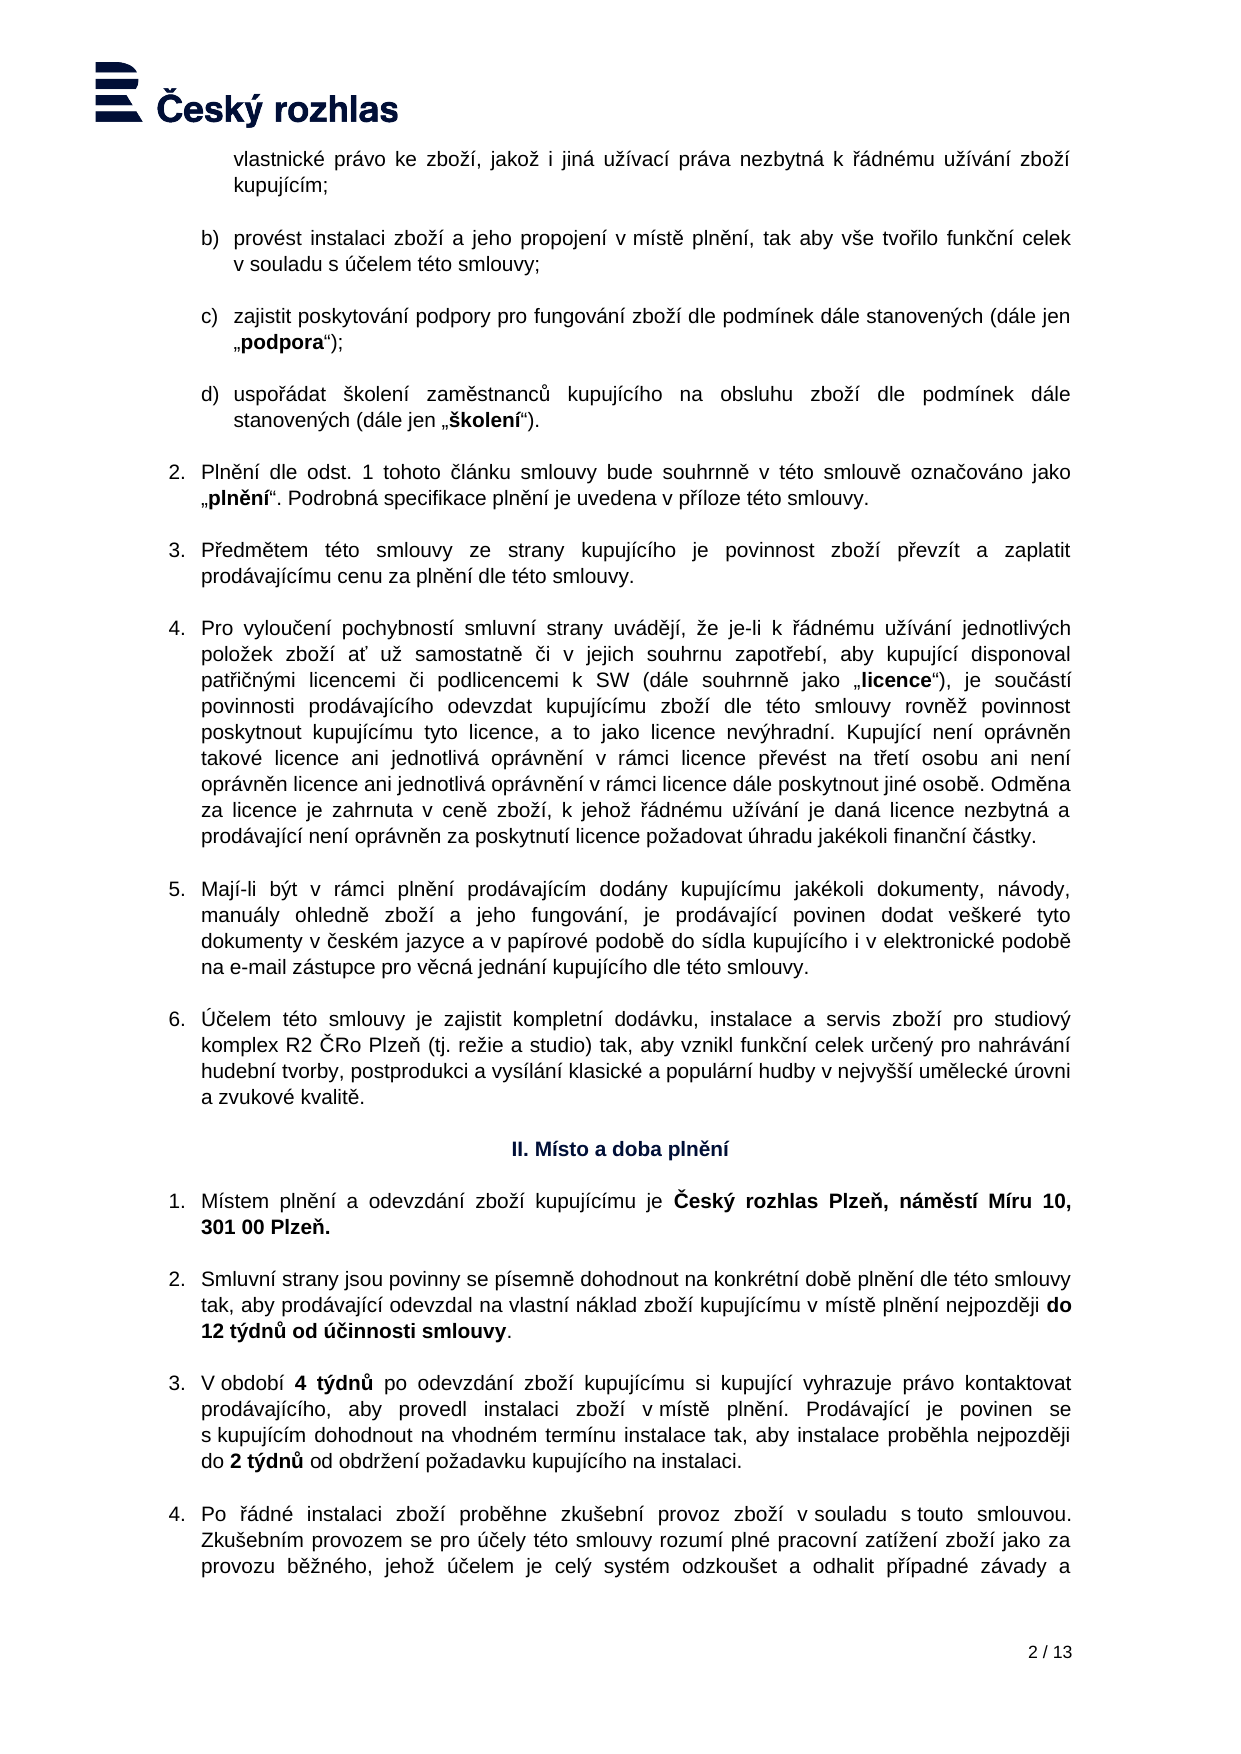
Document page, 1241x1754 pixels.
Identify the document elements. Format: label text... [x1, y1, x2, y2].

picture [95, 62, 398, 128]
list uspořádat školení zaměstnanců kupujícího na obsluhu zboží dle podmínek dále stanovených (dále jen „školení“). [201, 380, 1072, 432]
list Plnění dle odst. 1 tohoto článku smlouvy bude souhrnně v této smlouvě označováno jako „plnění“. Podrobná specifikace plnění je uvedena v příloze této smlouvy. [168, 458, 1072, 511]
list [201, 146, 1072, 198]
list zajistit poskytování podpory pro fungování zboží dle podmínek dále stanovených (dále jen „podpora“); [201, 302, 1072, 354]
list Smluvní strany jsou povinny se písemně dohodnout na konkrétní době plnění dle této smlouvy tak, aby prodávající odevzdal na vlastní náklad zboží kupujícímu v místě plnění nejpozději do 12 týdnů od účinnosti smlouvy. [168, 1266, 1072, 1344]
list Místem plnění a odevzdání zboží kupujícímu je Český rozhlas Plzeň, náměstí Míru 10, 301 00 Plzeň. [168, 1188, 1072, 1240]
list provést instalaci zboží a jeho propojení v místě plnění, tak aby vše tvořilo funkční celek v souladu s účelem této smlouvy; [201, 224, 1072, 276]
list V období 4 týdnů po odevzdání zboží kupujícímu si kupující vyhrazuje právo kontaktovat prodávajícího, aby provedl instalaci zboží v místě plnění. Prodávající je povinen se s kupujícím dohodnout na vhodném termínu instalace tak, aby instalace proběhla nejpozději do 2 týdnů od obdržení požadavku kupujícího na instalaci. [168, 1370, 1072, 1474]
list Účelem této smlouvy je zajistit kompletní dodávku, instalace a servis zboží pro studiový komplex R2 ČRo Plzeň (tj. režie a studio) tak, aby vznikl funkční celek určený pro nahrávání hudební tvorby, postprodukci a vysílání klasické a populární hudby v nejvyšší umělecké úrovni a zvukové kvalitě. [168, 1005, 1072, 1109]
subtitle Místo a doba plnění [168, 1136, 1072, 1162]
list Předmětem této smlouvy ze strany kupujícího je povinnost zboží převzít a zaplatit prodávajícímu cenu za plnění dle této smlouvy. [168, 537, 1072, 589]
list Pro vyloučení pochybností smluvní strany uvádějí, že je-li k řádnému užívání jednotlivých položek zboží ať už samostatně či v jejich souhrnu zapotřebí, aby kupující disponoval patřičnými licencemi či podlicencemi k SW (dále souhrnně jako „licence“), je součástí povinnosti prodávajícího odevzdat kupujícímu zboží dle této smlouvy rovněž povinnost poskytnout kupujícímu tyto licence, a to jako licence nevýhradní. Kupující není oprávněn takové licence ani jednotlivá oprávnění v rámci licence převést na třetí osobu ani není oprávněn licence ani jednotlivá oprávnění v rámci licence dále poskytnout jiné osobě. Odměna za licence je zahrnuta v ceně zboží, k jehož řádnému užívání je daná licence nezbytná a prodávající není oprávněn za poskytnutí licence požadovat úhradu jakékoli finanční částky. [168, 615, 1072, 849]
list Mají-li být v rámci plnění prodávajícím dodány kupujícímu jakékoli dokumenty, návody, manuály ohledně zboží a jeho fungování, je prodávající povinen dodat veškeré tyto dokumenty v českém jazyce a v papírové podobě do sídla kupujícího i v elektronické podobě na e-mail zástupce pro věcná jednání kupujícího dle této smlouvy. [168, 875, 1072, 979]
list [168, 1500, 1072, 1578]
